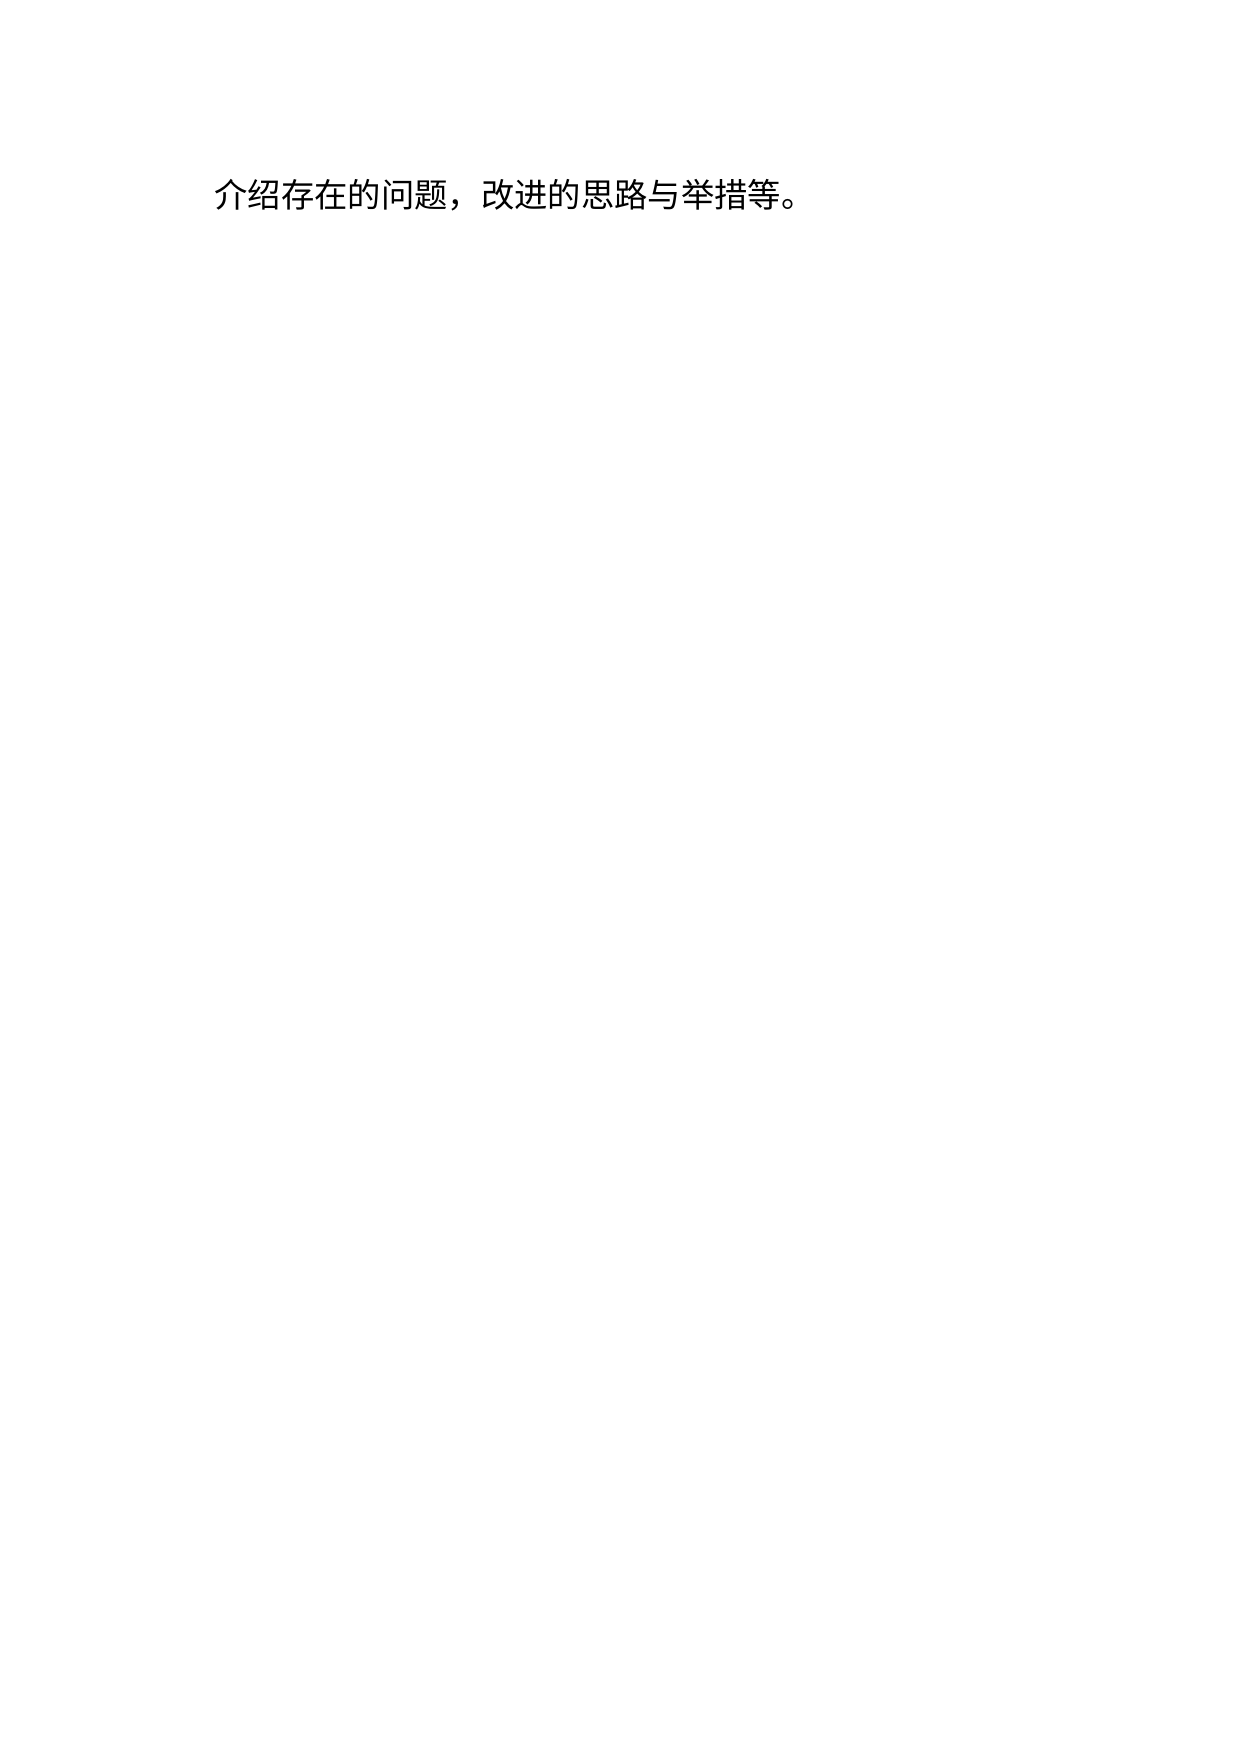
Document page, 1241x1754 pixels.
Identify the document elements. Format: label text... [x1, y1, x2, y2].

text 介绍存在的问题，改进的思路与举措等。 [148, 161, 1122, 226]
